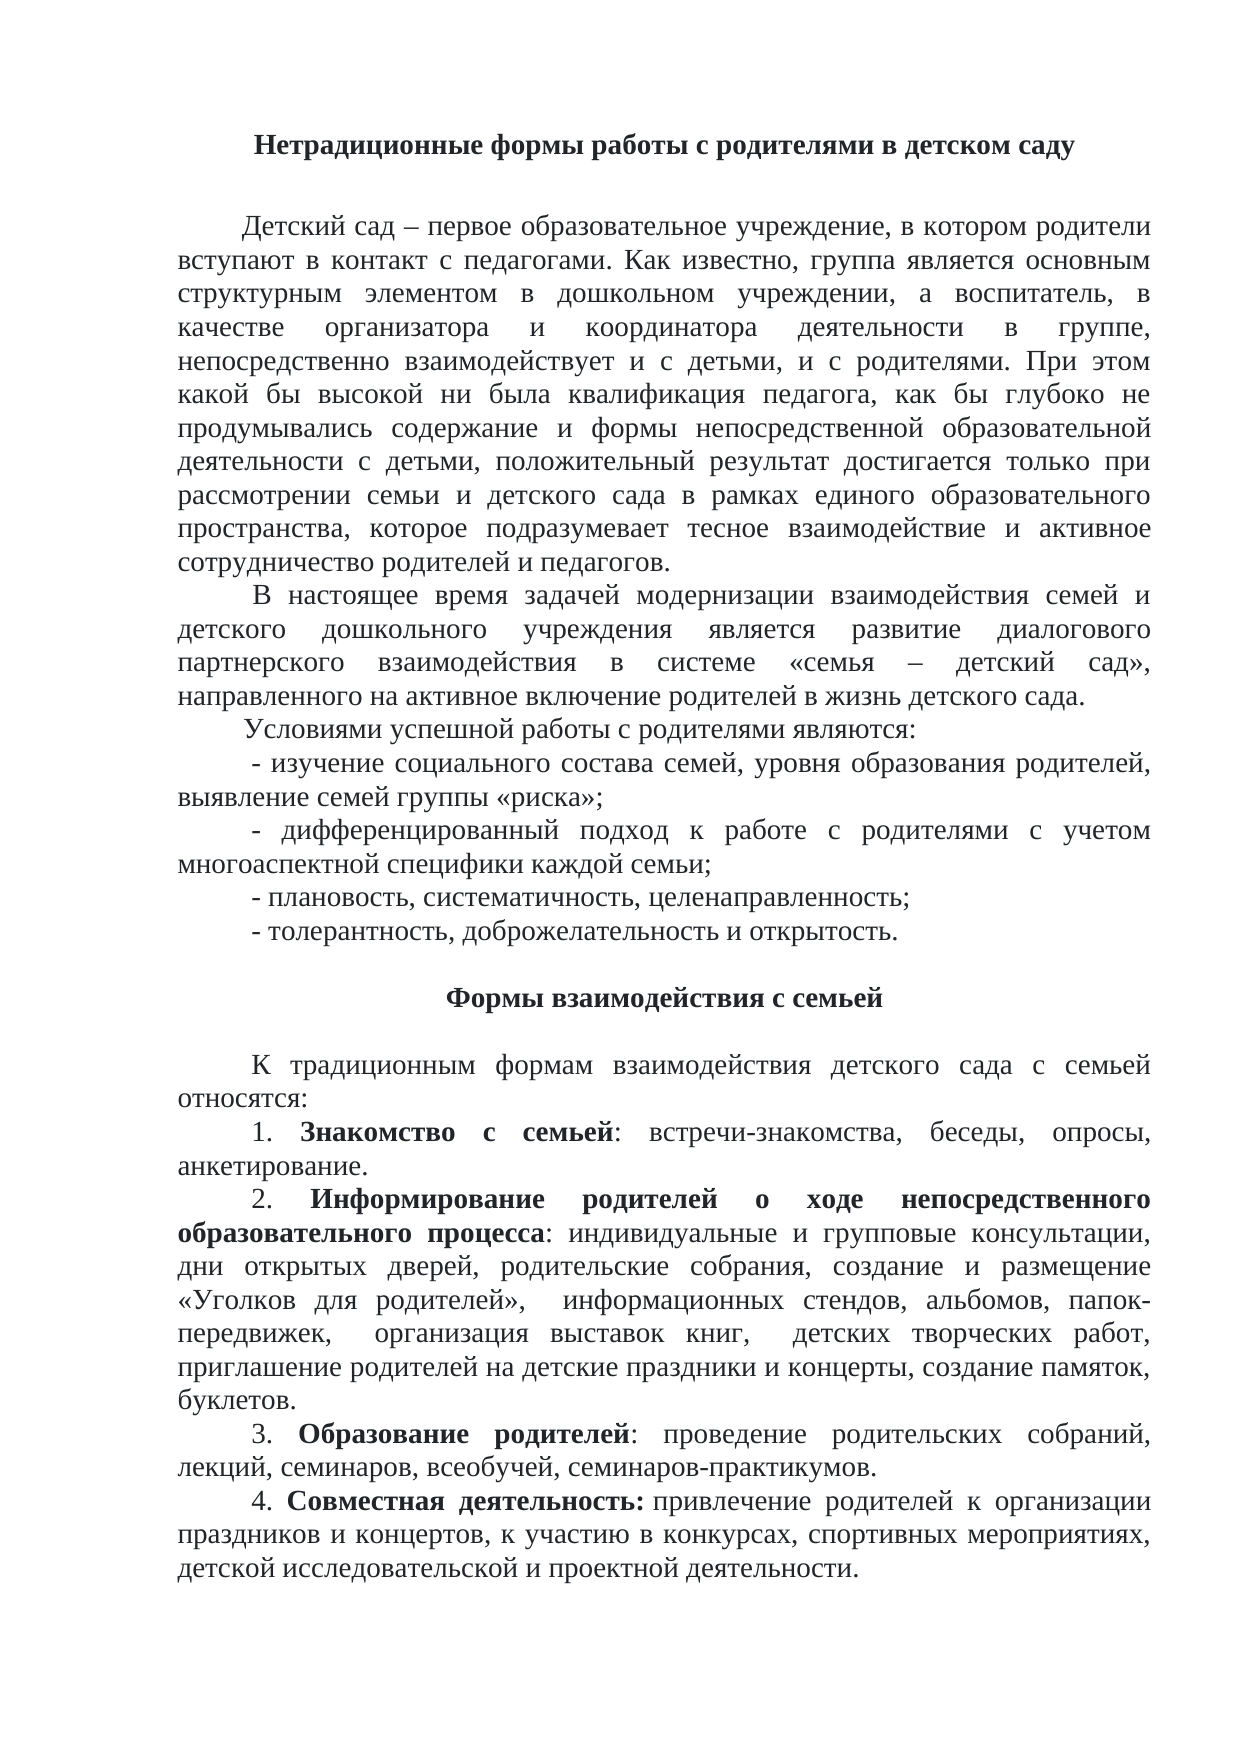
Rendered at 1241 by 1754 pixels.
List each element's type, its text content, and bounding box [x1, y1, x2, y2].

text 4. Совместная деятельность: привлечение родителей к организации праздников и концертов, к участию в конкурсах, спортивных мероприятиях, детской исследовательской и проектной деятельности. [177, 1483, 1152, 1584]
text 2. Информирование родителей о ходе непосредственного образовательного процесса: индивидуальные и групповые консультации, дни открытых дверей, родительские собрания, создание и размещение «Уголков для родителей», информационных стендов, альбомов, папок-передвижек, организация выставок книг, детских творческих работ, приглашение родителей на детские праздники и концерты, создание памяток, буклетов. [177, 1181, 1152, 1416]
text Условиями успешной работы с родителями являются: [177, 712, 1152, 745]
text Нетрадиционные формы работы с родителями в детском саду [177, 127, 1152, 161]
text Детский сад – первое образовательное учреждение, в котором родители вступают в контакт с педагогами. Как известно, группа является основным структурным элементом в дошкольном учреждении, а воспитатель, в качестве организатора и координатора деятельности в группе, непосредственно взаимодействует и с детьми, и с родителями. При этом какой бы высокой ни была квалификация педагога, как бы глубоко не продумывались содержание и формы непосредственной образовательной деятельности с детьми, положительный результат достигается только при рассмотрении семьи и детского сада в рамках единого образовательного пространства, которое подразумевает тесное взаимодействие и активное сотрудничество родителей и педагогов. [177, 208, 1152, 577]
text 3. Образование родителей: проведение родительских собраний, лекций, семинаров, всеобучей, семинаров-практикумов. [177, 1416, 1152, 1483]
text - плановость, систематичность, целенаправленность; [177, 879, 1152, 913]
text К традиционным формам взаимодействия детского сада с семьей относятся: [177, 1047, 1152, 1114]
text В настоящее время задачей модернизации взаимодействия семей и детского дошкольного учреждения является развитие диалогового партнерского взаимодействия в системе «семья – детский сад», направленного на активное включение родителей в жизнь детского сада. [177, 577, 1152, 712]
text Формы взаимодействия с семьей [177, 980, 1152, 1013]
text 1. Знакомство с семьей: встречи-знакомства, беседы, опросы, анкетирование. [177, 1114, 1152, 1181]
text - дифференцированный подход к работе с родителями с учетом многоаспектной специфики каждой семьи; [177, 812, 1152, 879]
text - толерантность, доброжелательность и открытость. [177, 913, 1152, 946]
text - изучение социального состава семей, уровня образования родителей, выявление семей группы «риска»; [177, 745, 1152, 812]
